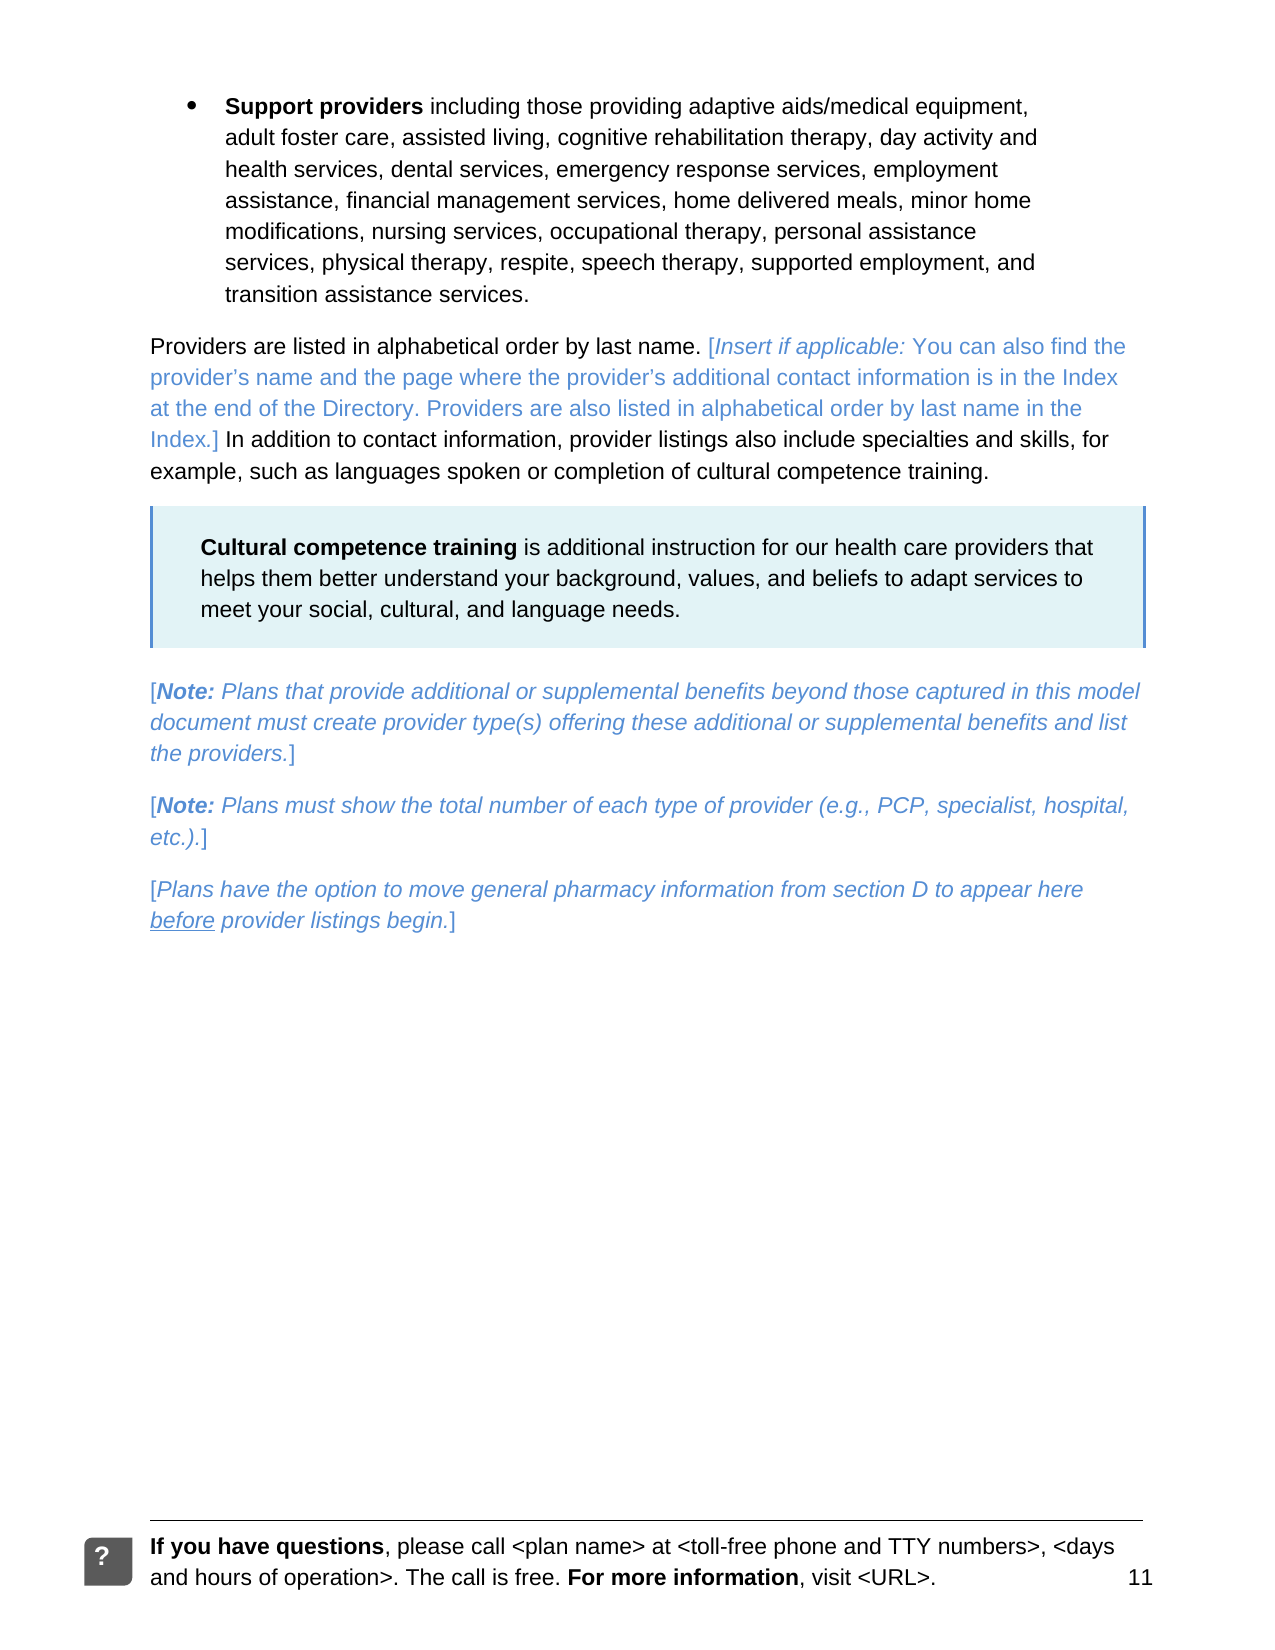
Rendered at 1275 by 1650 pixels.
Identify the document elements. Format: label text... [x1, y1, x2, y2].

text [Note: Plans must show the total number of each type of provider (e.g., PCP, specialist, hospital, etc.).] [150, 789, 1143, 851]
list Support providers including those providing adaptive aids/medical equipment, adult foster care, assisted living, cognitive rehabilitation therapy, day activity and health services, dental services, emergency response services, employment assistance, financial management services, home delivered meals, minor home modifications, nursing services, occupational therapy, personal assistance services, physical therapy, respite, speech therapy, supported employment, and transition assistance services. [187, 89, 1068, 308]
table_header Cultural competence training is additional instruction for our health care providers that helps them better understand your background, values, and beliefs to adapt services to meet your social, cultural, and language needs. [153, 509, 1143, 645]
text [Note: Plans that provide additional or supplemental benefits beyond those captured in this model document must create provider type(s) offering these additional or supplemental benefits and list the providers.] [150, 674, 1143, 768]
text [Plans have the option to move general pharmacy information from section D to appear here before provider listings begin.] [150, 872, 1143, 935]
text Providers are listed in alphabetical order by last name. [Insert if applicable: You can also find the provider’s name and the page where the provider’s additional contact information is in the Index at the end of the Directory. Providers are also listed in alphabetical order by last name in the Index.] In addition to contact information, provider listings also include specialties and skills, for example, such as languages spoken or completion of cultural competence training. [150, 329, 1143, 485]
